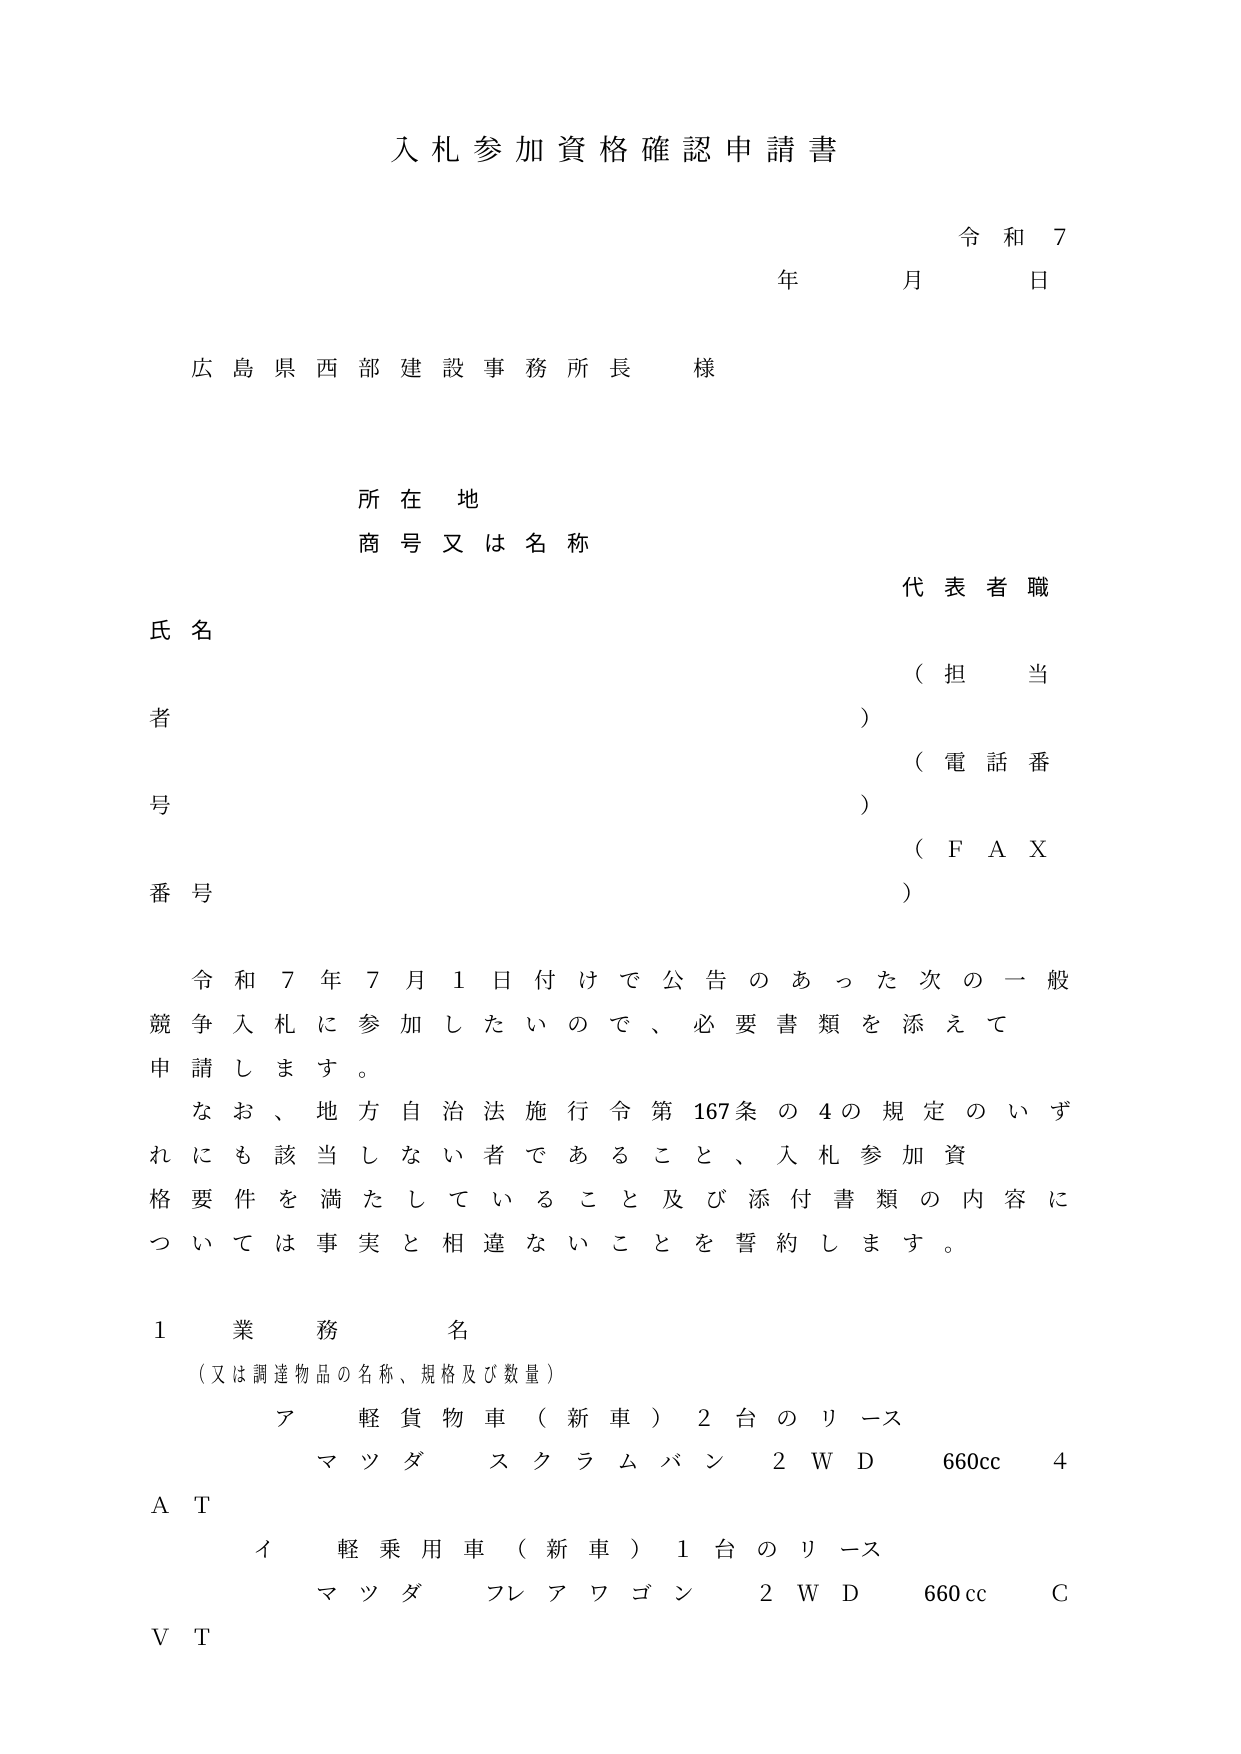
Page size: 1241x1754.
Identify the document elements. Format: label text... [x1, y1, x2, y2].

text なお、地方自治法施行令第167条の4の規定のいずれにも該当しない者であること、入札参加資 [149, 1088, 1091, 1176]
text 所在地 [149, 476, 1091, 520]
text 入札参加資格確認申請書 [149, 126, 1091, 170]
text 代表者職氏名 [149, 563, 1091, 651]
text マツダ スクラムバン ２ＷＤ 660cc ４ＡＴ [149, 1438, 1091, 1526]
text 広島県西部建設事務所長 様 [149, 345, 1091, 388]
text 商号又は名称 [149, 520, 1091, 563]
text １ 業務名 [149, 1307, 1091, 1351]
text 令和７年７月１日付けで公告のあった次の一般競争入札に参加したいので、必要書類を添えて [149, 957, 1091, 1045]
text ア 軽貨物車（新車）２台のリース [149, 1395, 1091, 1438]
text 格要件を満たしていること及び添付書類の内容については事実と相違ないことを誓約します。 [149, 1176, 1091, 1263]
text マツダ フレアワゴン ２ＷＤ 660㏄ ＣＶＴ [149, 1570, 1091, 1657]
text （担 当 者 ） [149, 651, 1091, 738]
text （ＦＡＸ番号 ） [149, 826, 1091, 913]
text イ 軽乗用車（新車）１台のリース [149, 1526, 1091, 1570]
text 申請します。 [149, 1045, 1091, 1088]
text 令和７年 月 日 [769, 213, 1091, 301]
text （電話番号 ） [149, 738, 1091, 826]
text （又は調達物品の名称、規格及び数量） [149, 1351, 1091, 1395]
